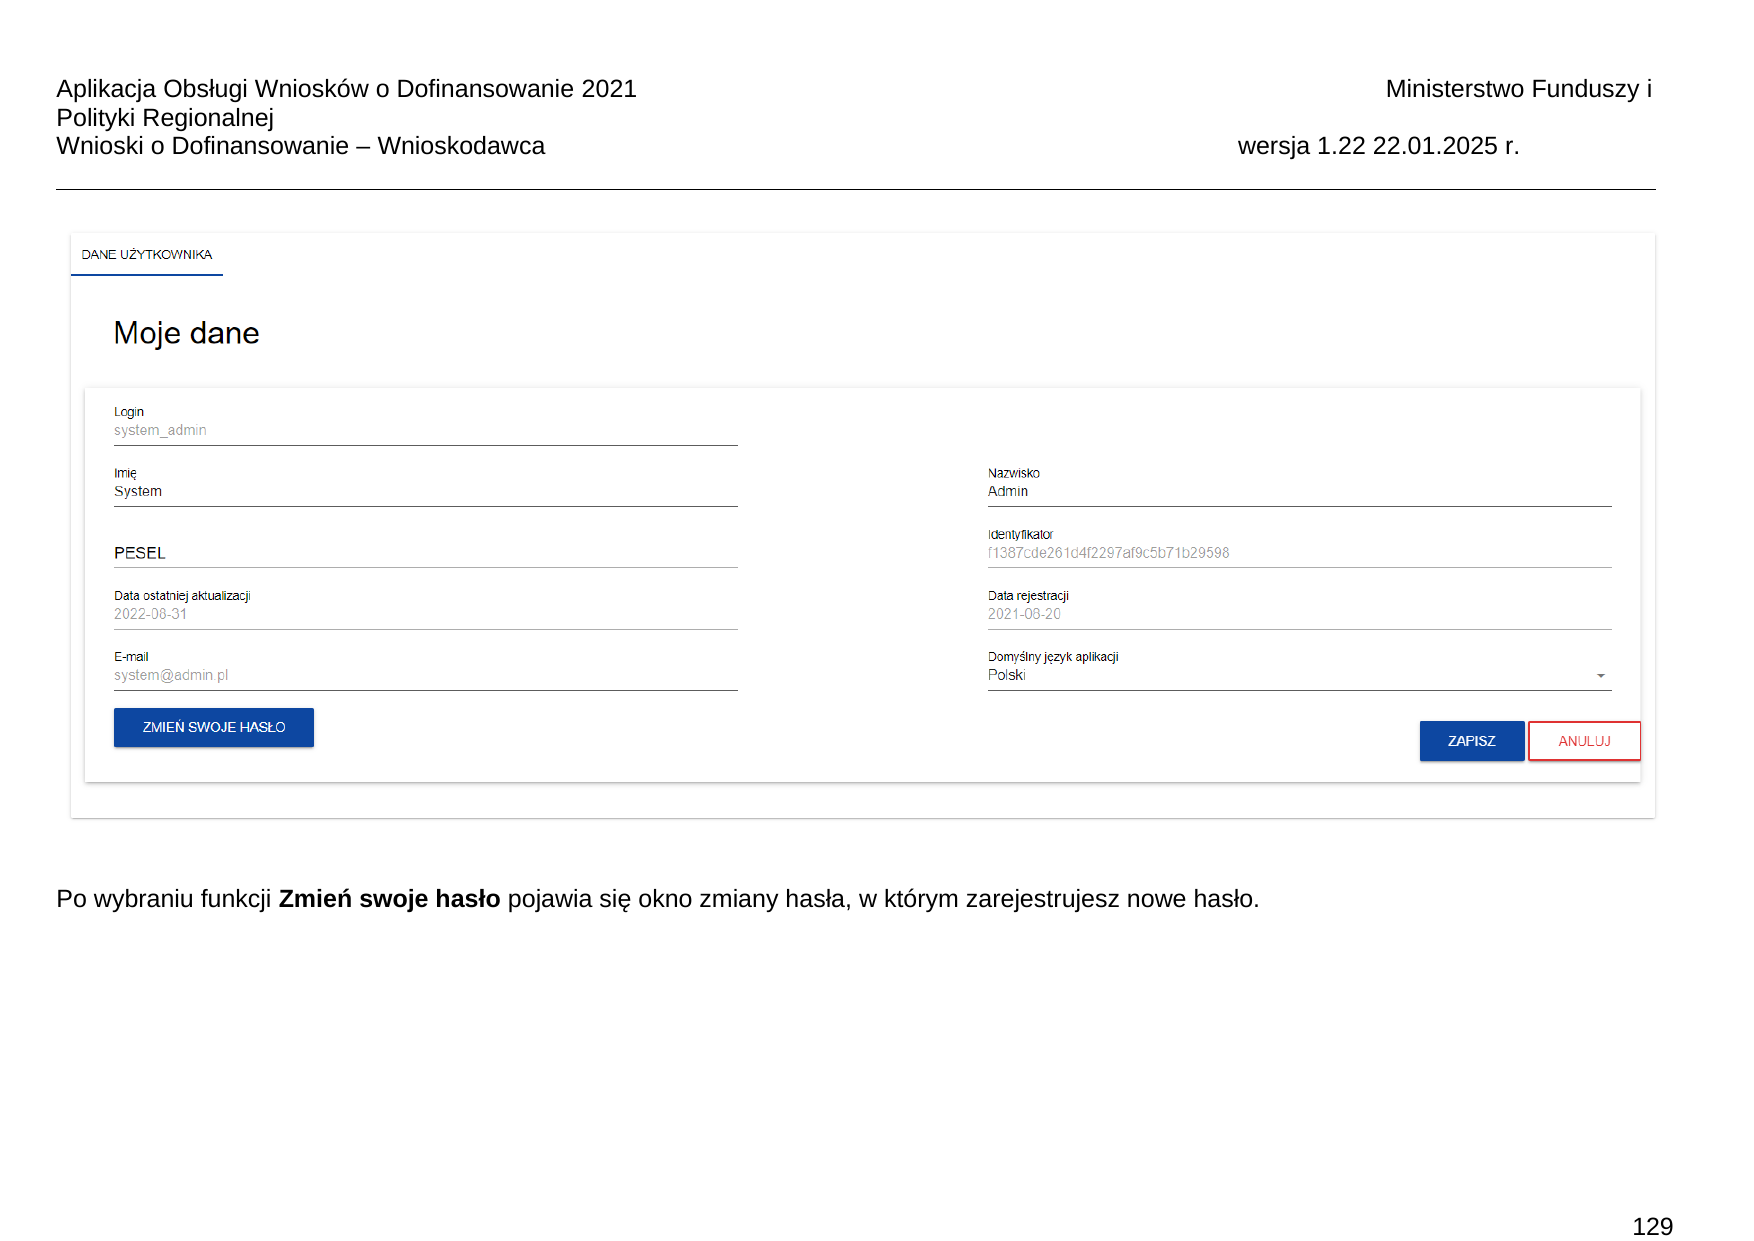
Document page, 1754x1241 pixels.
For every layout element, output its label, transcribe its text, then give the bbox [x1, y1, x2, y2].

text Po wybraniu funkcji Zmień swoje hasło pojawia się okno zmiany hasła, w którym zarejestrujesz nowe hasło. [56, 884, 1674, 913]
picture [56, 218, 1676, 827]
